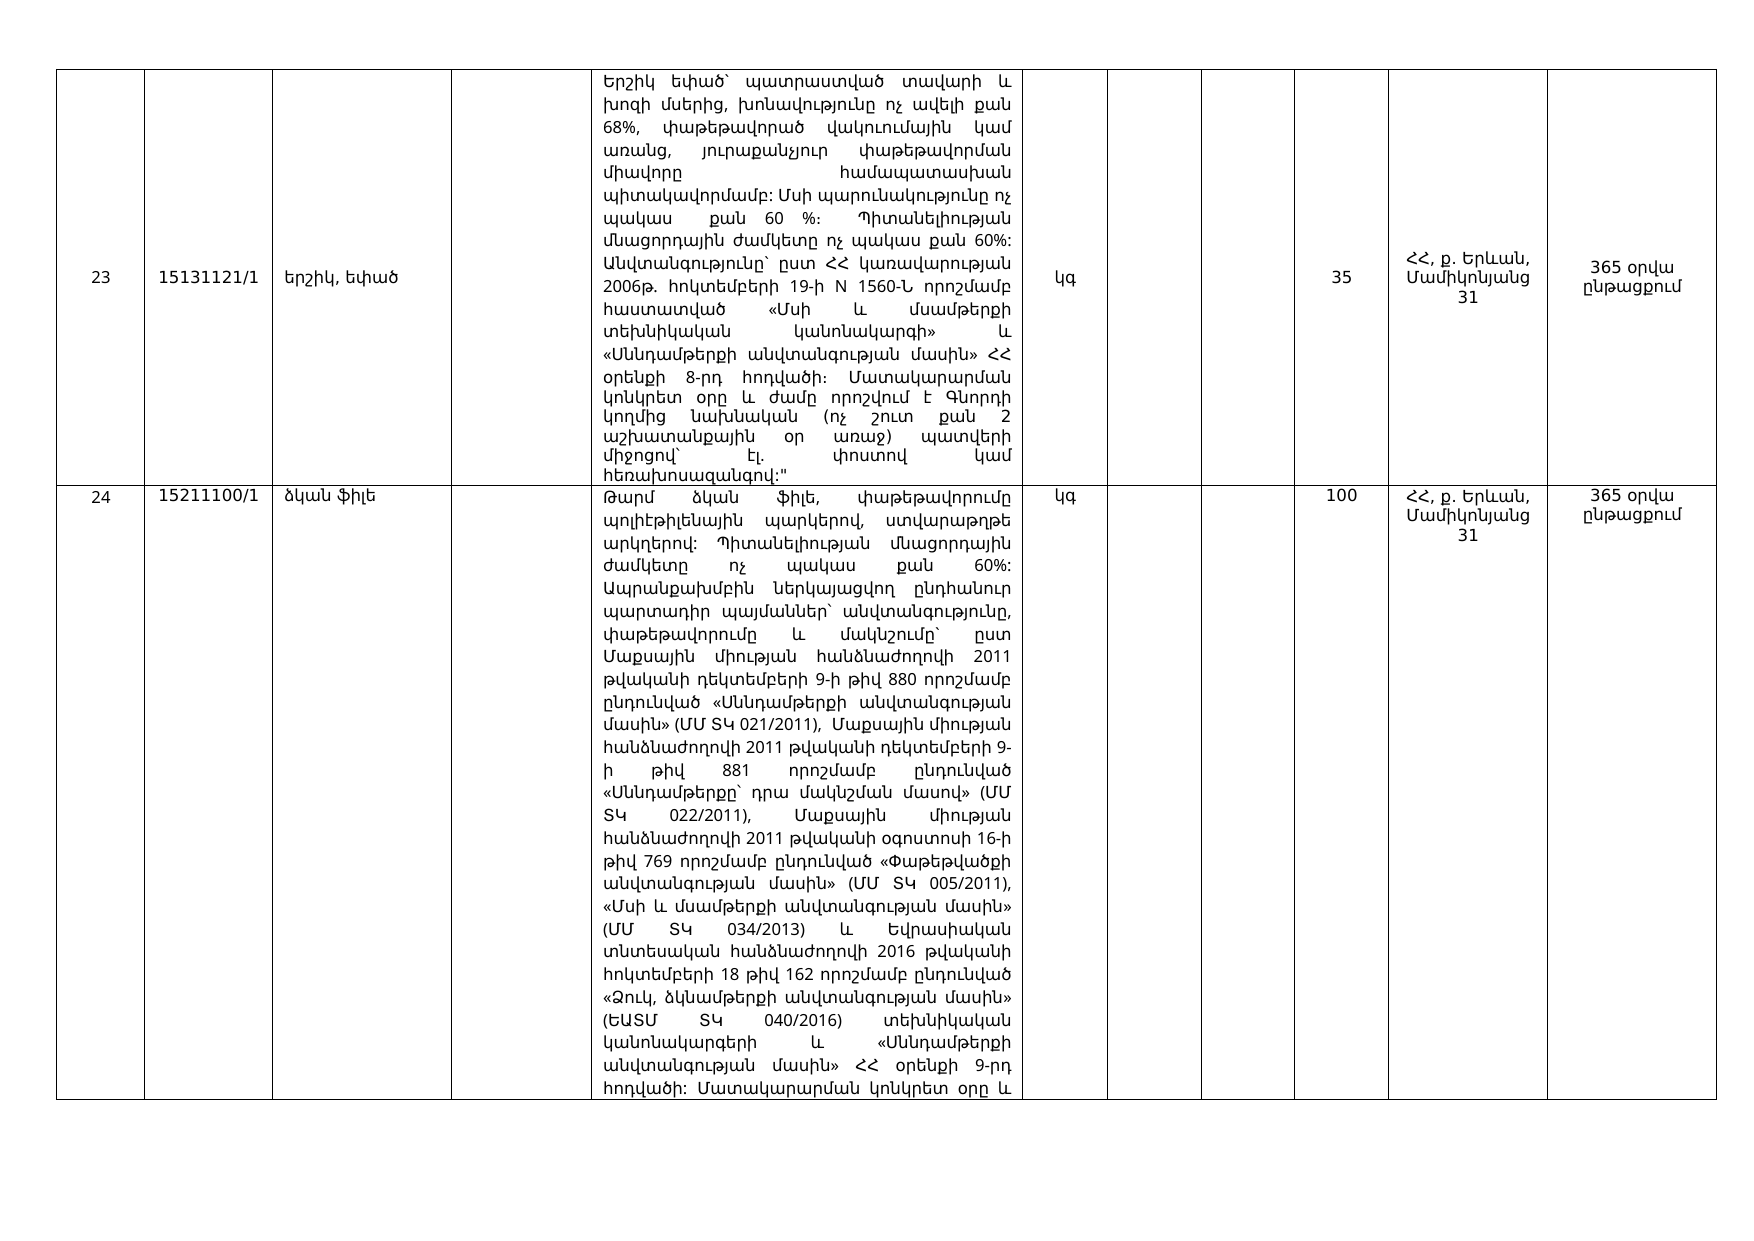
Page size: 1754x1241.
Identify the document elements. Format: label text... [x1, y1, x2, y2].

table_cell [1202, 486, 1294, 1099]
table_cell [1202, 70, 1294, 485]
table_cell [1108, 70, 1201, 485]
table_cell 24 [57, 486, 144, 1099]
table_cell [452, 70, 591, 485]
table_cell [592, 486, 1022, 1099]
table_cell 23 [57, 70, 144, 485]
table_cell 35 [1295, 70, 1388, 485]
table_cell կգ [1023, 70, 1107, 485]
table_cell [1108, 486, 1201, 1099]
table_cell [1389, 70, 1547, 485]
table_cell 365 օրվա ընթացքում [1548, 70, 1716, 485]
table_cell ձկան ֆիլե [273, 486, 451, 1099]
table_cell [452, 486, 591, 1099]
table_cell Երշիկ եփած` պատրաստված տավարի և խոզի մսերից, խոնավությունը ոչ ավելի քան 68%, փաթեթավորած վակուումային կամ առանց, յուրաքանչյուր փաթեթավորման միավորը համապատասխան պիտակավորմամբ: Մսի պարունակությունը ոչ պակաս քան 60 %։ Պիտանելիության մնացորդային ժամկետը ոչ պակաս քան 60%: Անվտանգությունը` ըստ ՀՀ կառավարության 2006թ. հոկտեմբերի 19-ի N 1560-Ն որոշմամբ հաստատված «Մսի և մսամթերքի տեխնիկական կանոնակարգի» և «Սննդամթերքի անվտանգության մասին» ՀՀ օրենքի 8-րդ հոդվածի։ Մատակարարման կոնկրետ օրը և ժամը որոշվում է Գնորդի կողմից նախնական (ոչ շուտ քան 2 աշխատանքային օր առաջ) պատվերի միջոցով՝ էլ. փոստով կամ հեռախոսազանգով:" [592, 70, 1022, 485]
table_cell կգ [1023, 486, 1107, 1099]
table_cell 365 օրվա ընթացքում [1548, 486, 1716, 1099]
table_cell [1389, 486, 1547, 1099]
table_cell 15211100/1 [145, 486, 272, 1099]
table_cell 15131121/1 [145, 70, 272, 485]
table_cell 100 [1295, 486, 1388, 1099]
table_cell երշիկ, եփած [273, 70, 451, 485]
